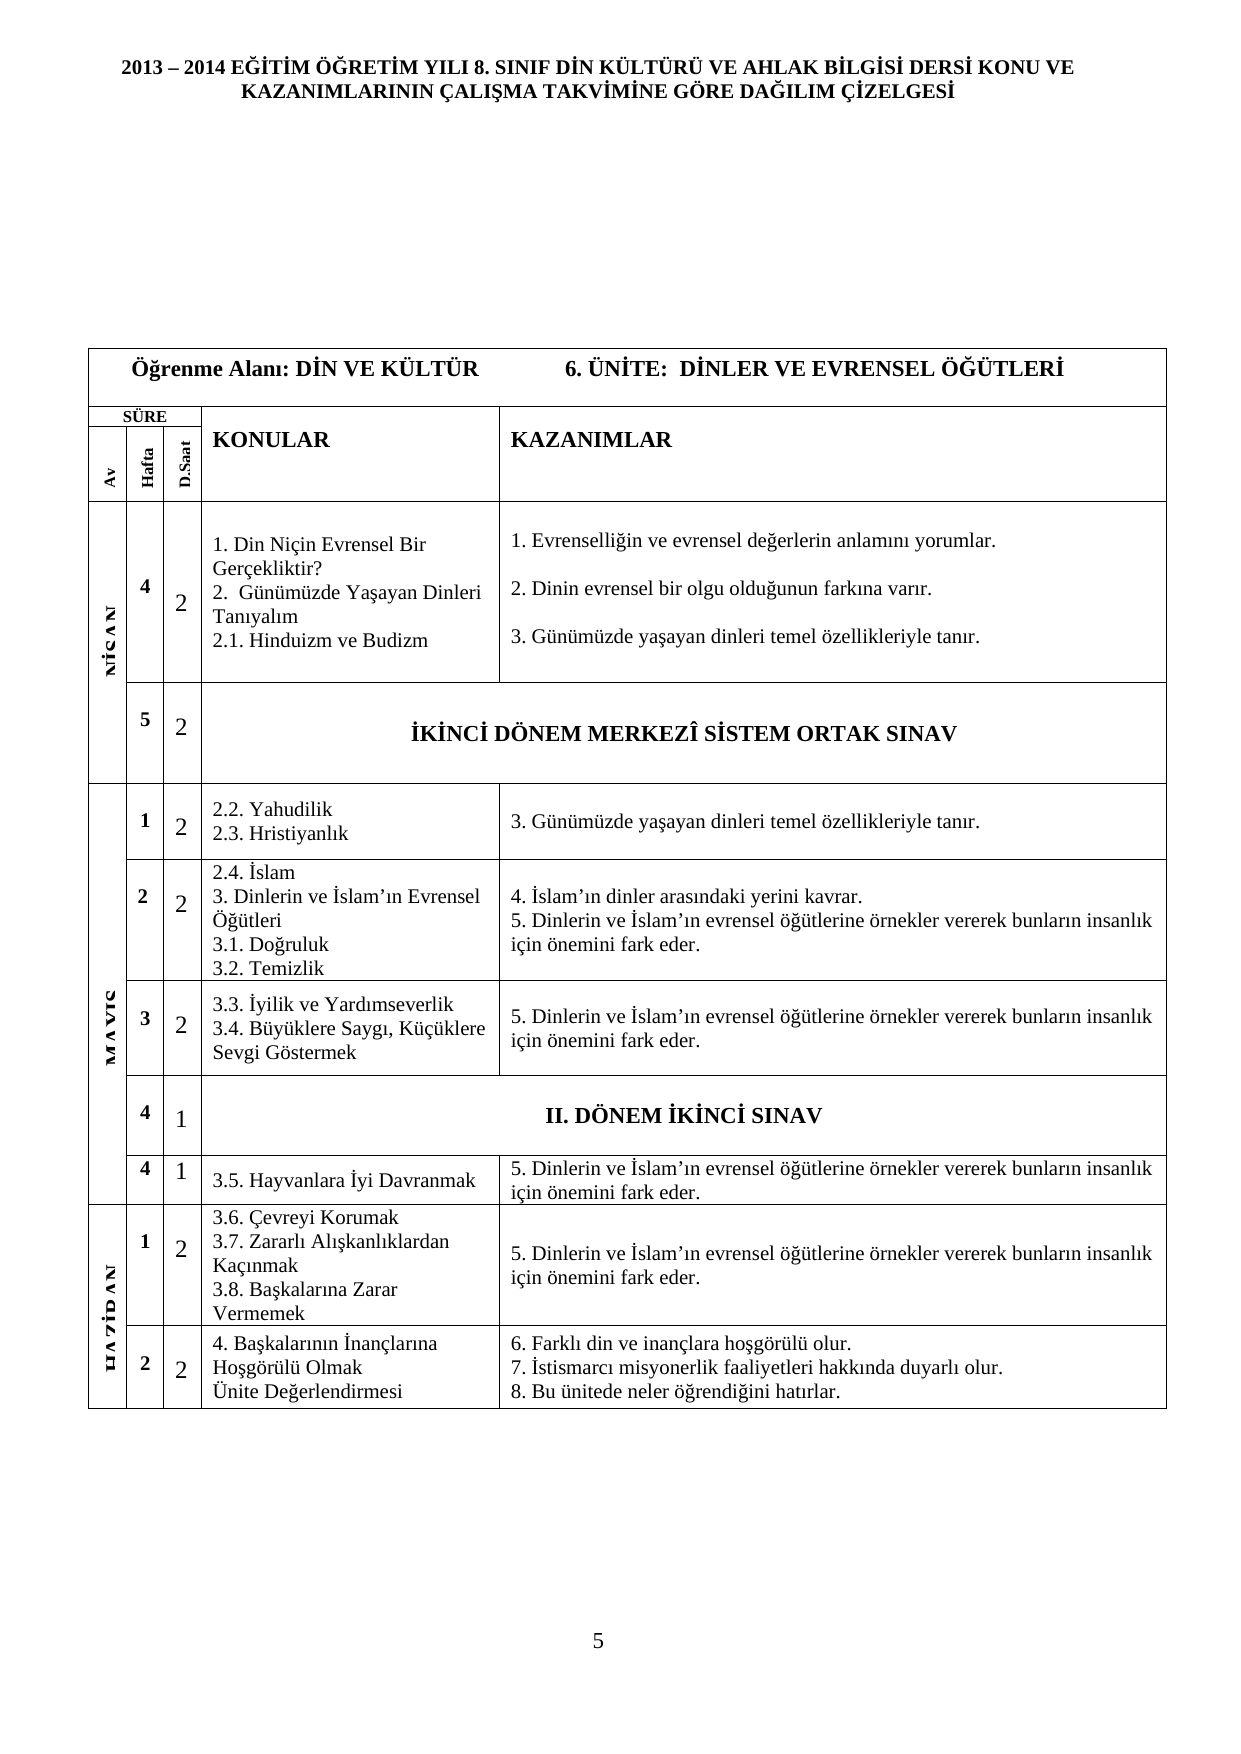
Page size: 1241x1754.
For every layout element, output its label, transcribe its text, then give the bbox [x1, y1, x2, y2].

table_cell D.Saati [164, 427, 201, 501]
table_cell 3 [127, 981, 163, 1075]
table_cell 4. İslam’ın dinler arasındaki yerini kavrar. 5. Dinlerin ve İslam’ın evrensel öğütlerine örnekler vererek bunların insanlık için önemini fark eder. [500, 860, 1166, 980]
table_cell 2.4. İslam 3. Dinlerin ve İslam’ın Evrensel Öğütleri 3.1. Doğruluk 3.2. Temizlik [202, 860, 499, 980]
table_cell II. DÖNEM İKİNCİ SINAV [202, 1076, 1166, 1155]
table_cell 2 [164, 502, 201, 682]
table_cell 1. Din Niçin Evrensel Bir Gerçekliktir? 2. Günümüzde Yaşayan Dinleri Tanıyalım 2.1. Hinduizm ve Budizm [202, 502, 499, 682]
table_cell 2 [164, 860, 201, 980]
table_cell 2 [164, 981, 201, 1075]
table_cell 1 [164, 1156, 201, 1204]
table_cell KONULAR [202, 407, 499, 501]
table_cell 1. Evrenselliğin ve evrensel değerlerin anlamını yorumlar. 2. Dinin evrensel bir olgu olduğunun farkına varır. 3. Günümüzde yaşayan dinleri temel özellikleriyle tanır. [500, 502, 1166, 682]
table_cell 4 [127, 1076, 163, 1155]
table_cell 2 [127, 1326, 163, 1408]
table_cell 2 [164, 1205, 201, 1325]
table_header Öğrenme Alanı: DİN VE KÜLTÜR 6. ÜNİTE: DİNLER VE EVRENSEL ÖĞÜTLERİ [89, 349, 1166, 406]
table_cell 3.5. Hayvanlara İyi Davranmak [202, 1156, 499, 1204]
table_cell 2 [164, 683, 201, 782]
table_cell 3.3. İyilik ve Yardımseverlik 3.4. Büyüklere Saygı, Küçüklere Sevgi Göstermek [202, 981, 499, 1075]
table_cell MAYIS HAZİRAN [89, 784, 126, 1204]
table_cell 2 [164, 784, 201, 859]
table_cell 5 [127, 683, 163, 782]
table_cell SÜRE [89, 407, 201, 426]
table_cell 4. Başkalarının İnançlarına Hoşgörülü Olmak Ünite Değerlendirmesi [202, 1326, 499, 1408]
table_cell HAZİRAN HAZİRAN [89, 1205, 126, 1408]
table_cell 1 [127, 1205, 163, 1325]
table_cell 6. Farklı din ve inançlara hoşgörülü olur. 7. İstismarcı misyonerlik faaliyetleri hakkında duyarlı olur. 8. Bu ünitede neler öğrendiğini hatırlar. [500, 1326, 1166, 1408]
table_cell Ay [89, 427, 126, 501]
table_cell 4 [127, 502, 163, 682]
table_cell 2 [164, 1326, 201, 1408]
table_cell İKİNCİ DÖNEM MERKEZÎ SİSTEM ORTAK SINAV [202, 683, 1166, 782]
table_cell 4 [127, 1156, 163, 1204]
table_cell 5. Dinlerin ve İslam’ın evrensel öğütlerine örnekler vererek bunların insanlık için önemini fark eder. [500, 1205, 1166, 1325]
table_cell 1 [127, 784, 163, 859]
table_cell KAZANIMLAR [500, 407, 1166, 501]
table_cell NİSAN [89, 502, 126, 782]
table_cell 5. Dinlerin ve İslam’ın evrensel öğütlerine örnekler vererek bunların insanlık için önemini fark eder. [500, 1156, 1166, 1204]
table_cell 3.6. Çevreyi Korumak 3.7. Zararlı Alışkanlıklardan Kaçınmak 3.8. Başkalarına Zarar Vermemek [202, 1205, 499, 1325]
table_cell 1 [164, 1076, 201, 1155]
table_cell 2.2. Yahudilik 2.3. Hristiyanlık [202, 784, 499, 859]
table_cell 5. Dinlerin ve İslam’ın evrensel öğütlerine örnekler vererek bunların insanlık için önemini fark eder. [500, 981, 1166, 1075]
table_cell 2 [127, 860, 163, 980]
table_cell 3. Günümüzde yaşayan dinleri temel özellikleriyle tanır. [500, 784, 1166, 859]
table_cell Hafta [127, 427, 163, 501]
